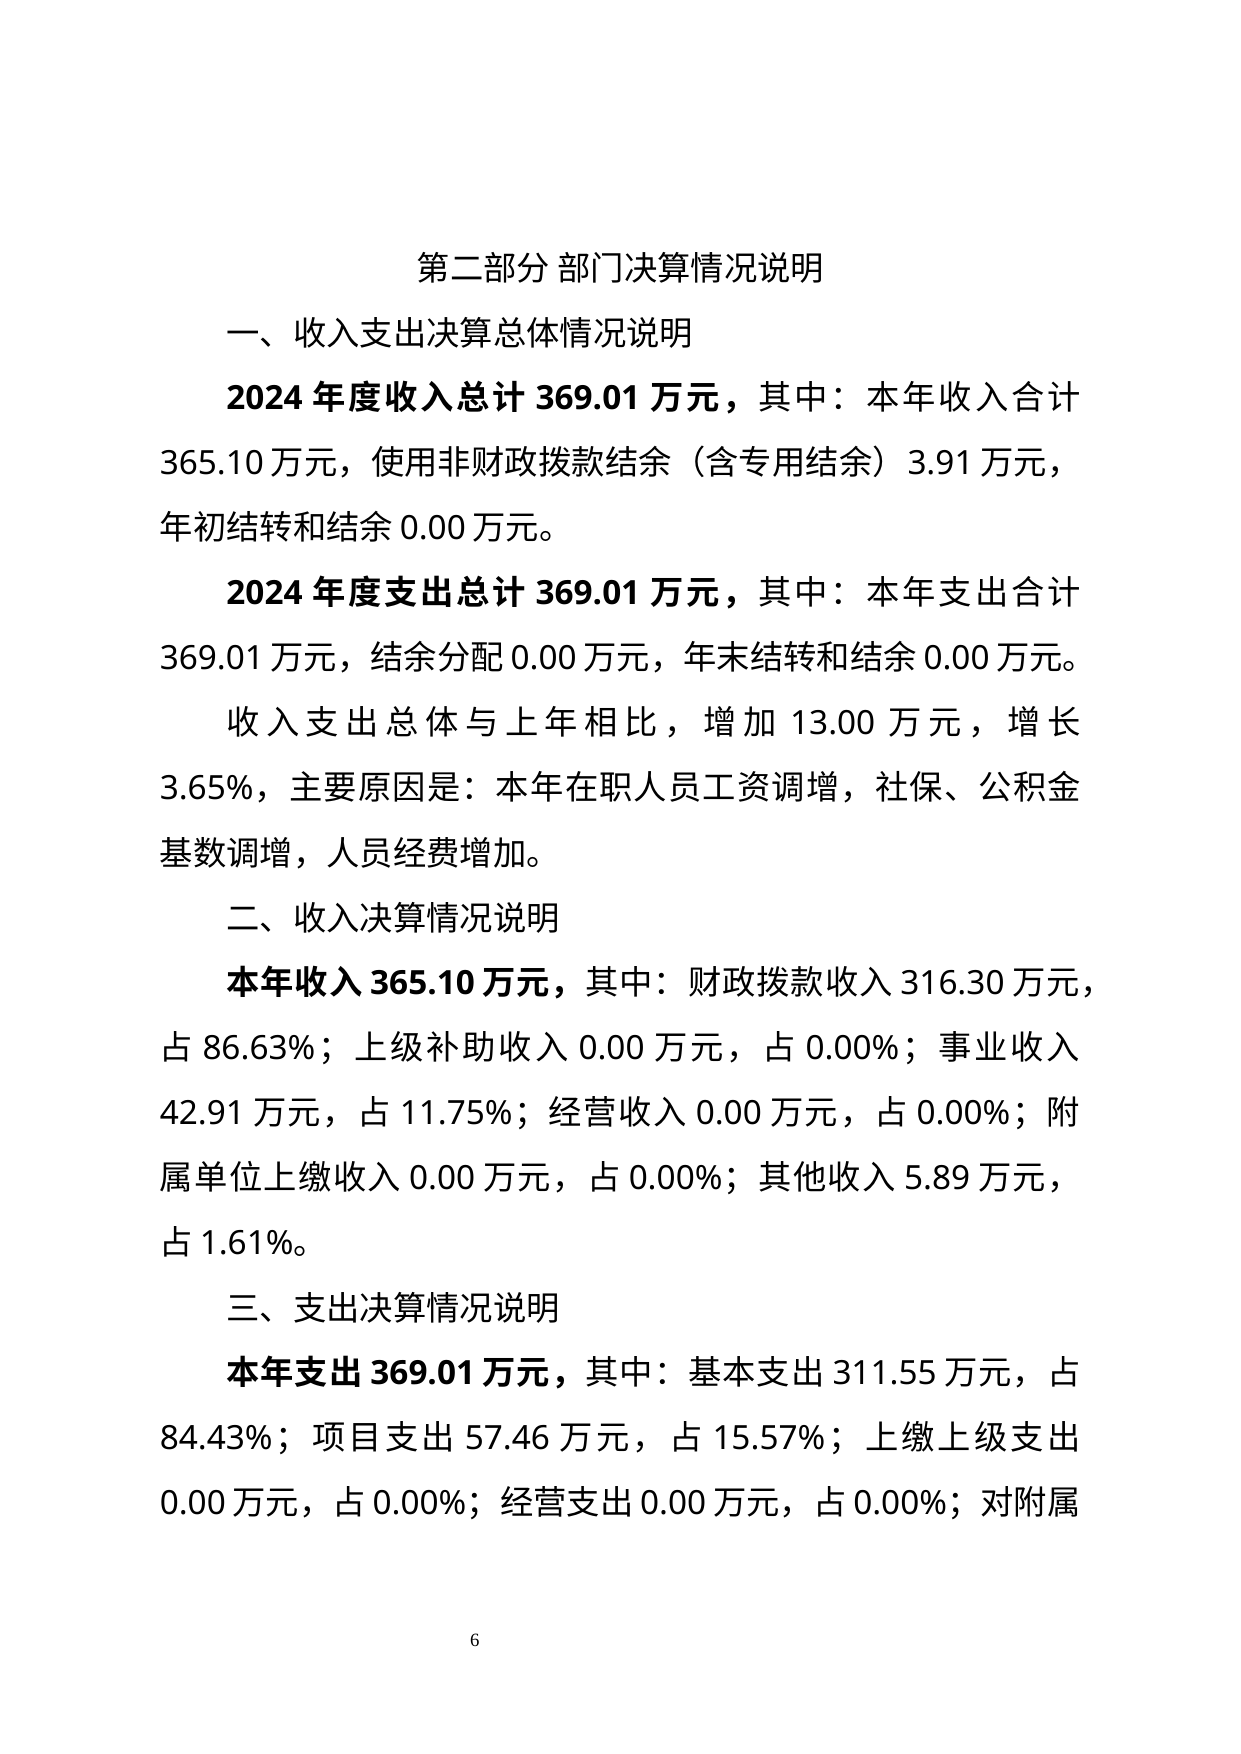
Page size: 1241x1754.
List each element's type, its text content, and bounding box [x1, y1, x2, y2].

text 收入支出总体与上年相比，增加13.00万元，增长3.65%，主要原因是：本年在职人员工资调增，社保、公积金基数调增，人员经费增加。 [159, 688, 1081, 883]
text 三、支出决算情况说明 [159, 1273, 1081, 1338]
text 本年收入365.10万元，其中：财政拨款收入316.30万元，占86.63%；上级补助收入0.00万元，占0.00%；事业收入42.91万元，占11.75%；经营收入0.00万元，占0.00%；附属单位上缴收入0.00万元，占0.00%；其他收入5.89万元，占1.61%。 [159, 948, 1081, 1273]
text 2024年度收入总计369.01万元，其中：本年收入合计365.10万元，使用非财政拨款结余（含专用结余）3.91万元，年初结转和结余0.00万元。 [159, 363, 1081, 558]
text 二、收入决算情况说明 [159, 883, 1081, 948]
text 一、收入支出决算总体情况说明 [159, 298, 1081, 363]
text 2024年度支出总计369.01万元，其中：本年支出合计369.01万元，结余分配0.00万元，年末结转和结余0.00万元。 [159, 558, 1081, 688]
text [159, 1338, 1081, 1533]
text 第二部分 部门决算情况说明 [159, 233, 1081, 298]
